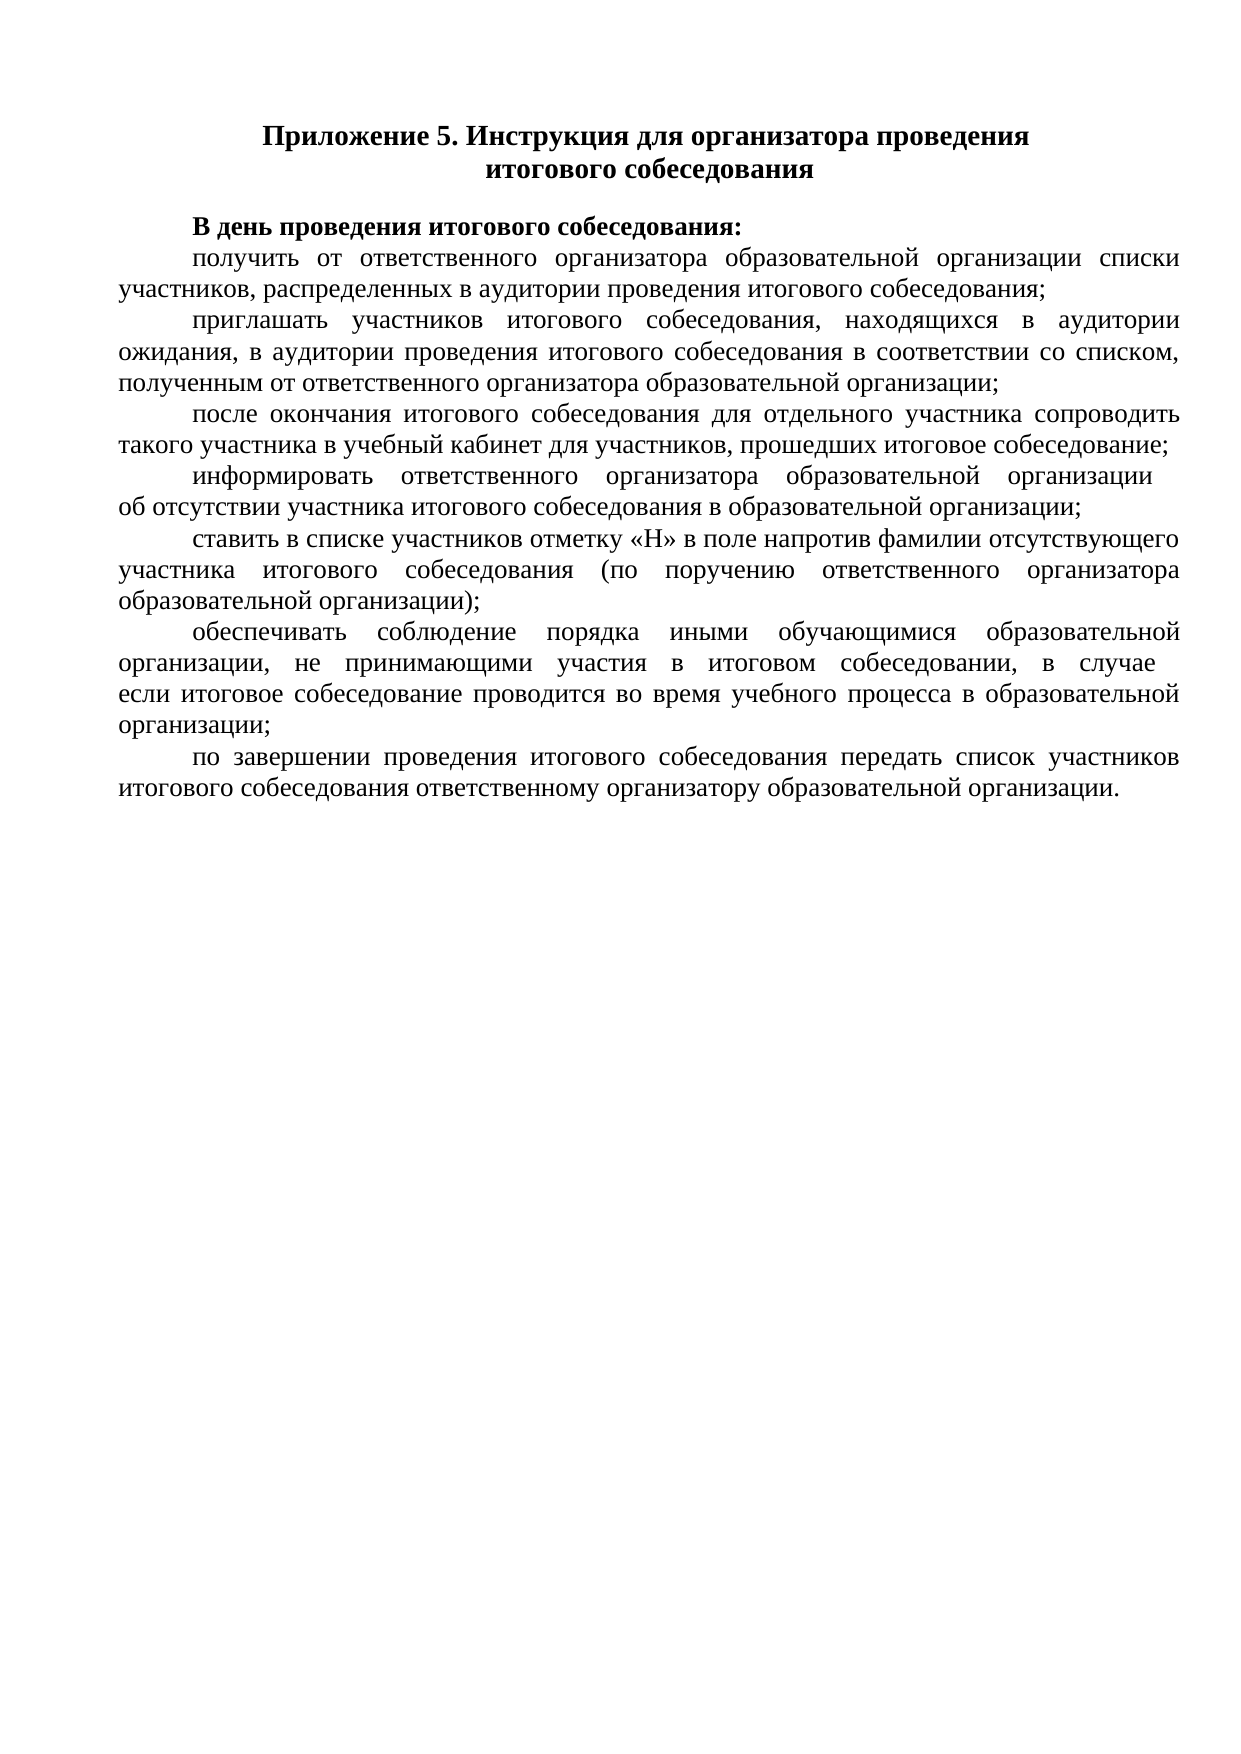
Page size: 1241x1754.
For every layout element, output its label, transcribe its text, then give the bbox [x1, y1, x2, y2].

subtitle Приложение 5. Инструкция для организатора проведения итогового собеседования [118, 118, 1181, 185]
text В день проведения итогового собеседования: [118, 210, 1181, 241]
text после окончания итогового собеседования для отдельного участника сопроводить такого участника в учебный кабинет для участников, прошедших итоговое собеседование; [118, 397, 1181, 459]
text приглашать участников итогового собеседования, находящихся в аудитории ожидания, в аудитории проведения итогового собеседования в соответствии со списком, полученным от ответственного организатора образовательной организации; [118, 304, 1181, 397]
text получить от ответственного организатора образовательной организации списки участников, распределенных в аудитории проведения итогового собеседования; [118, 241, 1181, 304]
text обеспечивать соблюдение порядка иными обучающимися образовательной организации, не принимающими участия в итоговом собеседовании, в случае если итоговое собеседование проводится во время учебного процесса в образовательной организации; [118, 615, 1181, 740]
text информировать ответственного организатора образовательной организации об отсутствии участника итогового собеседования в образовательной организации; [118, 459, 1181, 522]
text ставить в списке участников отметку «Н» в поле напротив фамилии отсутствующего участника итогового собеседования (по поручению ответственного организатора образовательной организации); [118, 522, 1181, 615]
text по завершении проведения итогового собеседования передать список участников итогового собеседования ответственному организатору образовательной организации. [118, 740, 1181, 802]
